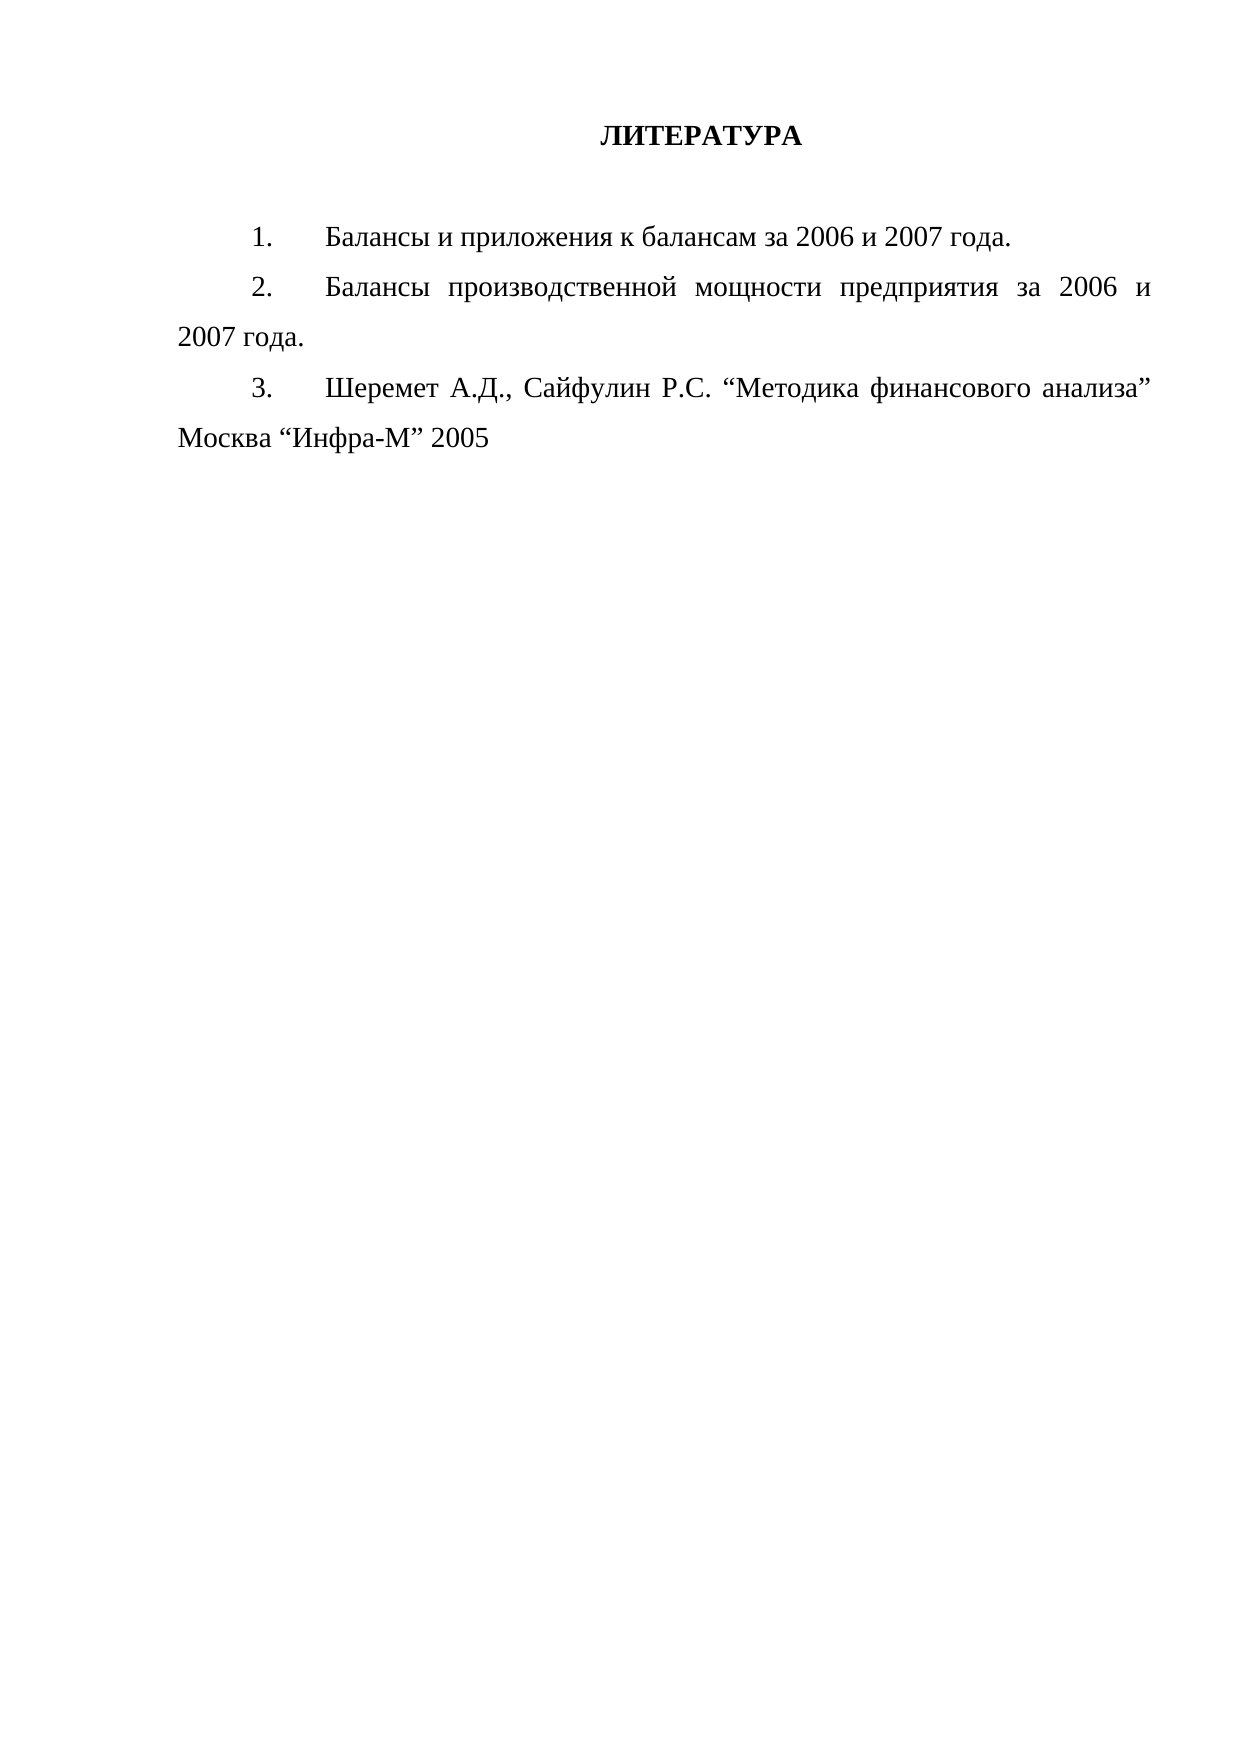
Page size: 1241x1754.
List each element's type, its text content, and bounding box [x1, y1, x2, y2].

text ЛИТЕРАТУРА [177, 118, 1152, 152]
list Балансы и приложения к балансам за 2006 и 2007 года. [177, 219, 1152, 252]
list Шеремет А.Д., Сайфулин Р.С. “Методика финансового анализа” Москва “Инфра-М” 2005 [177, 370, 1152, 453]
list Балансы производственной мощности предприятия за 2006 и 2007 года. [177, 269, 1152, 353]
